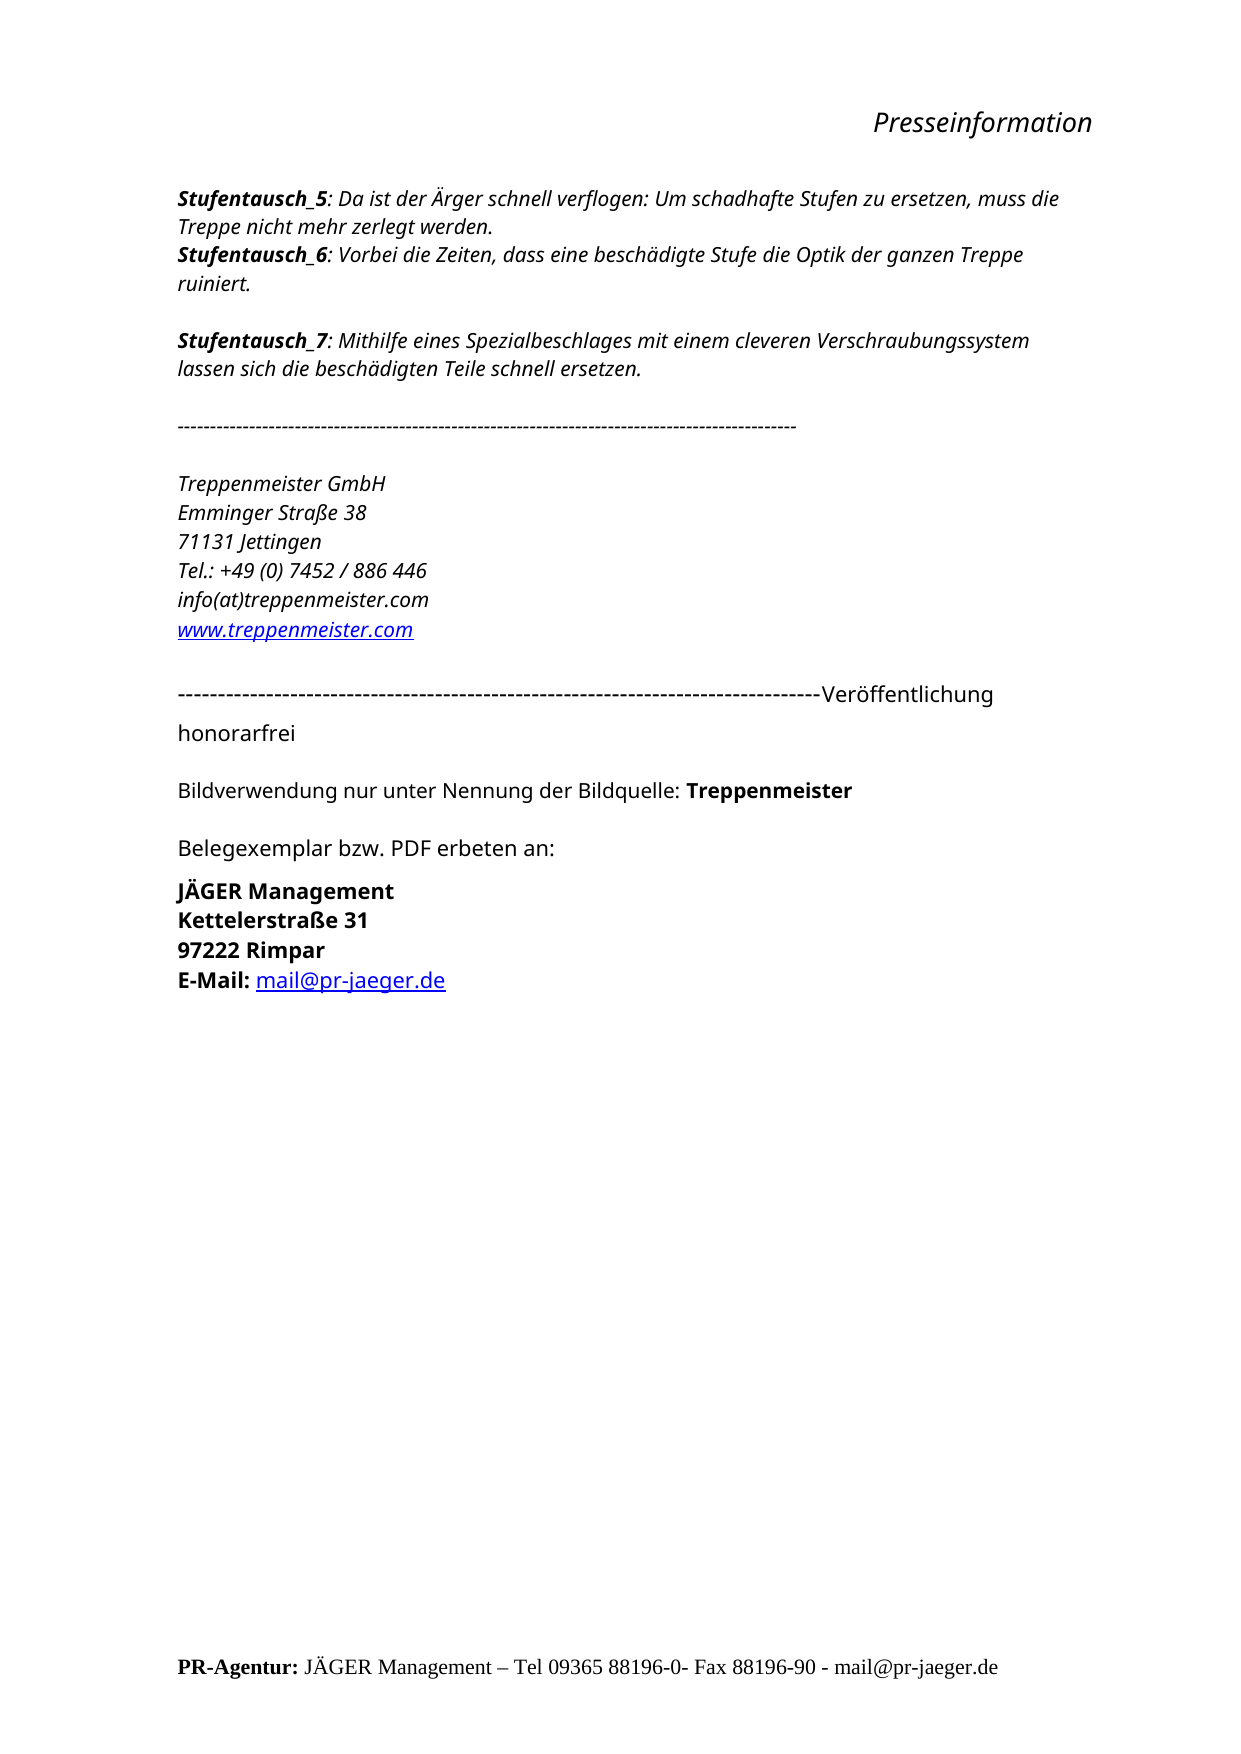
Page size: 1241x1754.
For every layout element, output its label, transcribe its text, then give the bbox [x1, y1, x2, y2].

text Stufentausch_5: Da ist der Ärger schnell verflogen: Um schadhafte Stufen zu ersetzen, muss die Treppe nicht mehr zerlegt werden. [177, 184, 1092, 241]
text Kettelerstraße 31 [177, 905, 1092, 935]
text JÄGER Management [177, 876, 1092, 905]
text Tel.: +49 (0) 7452 / 886 446 [177, 556, 1092, 585]
text Stufentausch_7: Mithilfe eines Spezialbeschlages mit einem cleveren Verschraubungssystem lassen sich die beschädigten Teile schnell ersetzen. [177, 326, 1092, 383]
text 97222 Rimpar [177, 935, 1092, 965]
text --------------------------------------------------------------------------------Veröffentlichung honorarfrei [177, 672, 1092, 747]
text Emminger Straße 38 [177, 497, 1092, 526]
text info(at)treppenmeister.com [177, 585, 1092, 614]
text Treppenmeister GmbH [177, 468, 1092, 497]
text E-Mail: mail@pr-jaeger.de [177, 965, 1092, 995]
text www.treppenmeister.com [177, 614, 1092, 643]
text 71131 Jettingen [177, 526, 1092, 556]
text Bildverwendung nur unter Nennung der Bildquelle: Treppenmeister [177, 776, 1092, 805]
text Belegexemplar bzw. PDF erbeten an: [177, 833, 1092, 863]
text ----------------------------------------------------------------------------------------------- [177, 411, 1092, 440]
text Stufentausch_6: Vorbei die Zeiten, dass eine beschädigte Stufe die Optik der ganzen Treppe ruiniert. [177, 241, 1092, 297]
